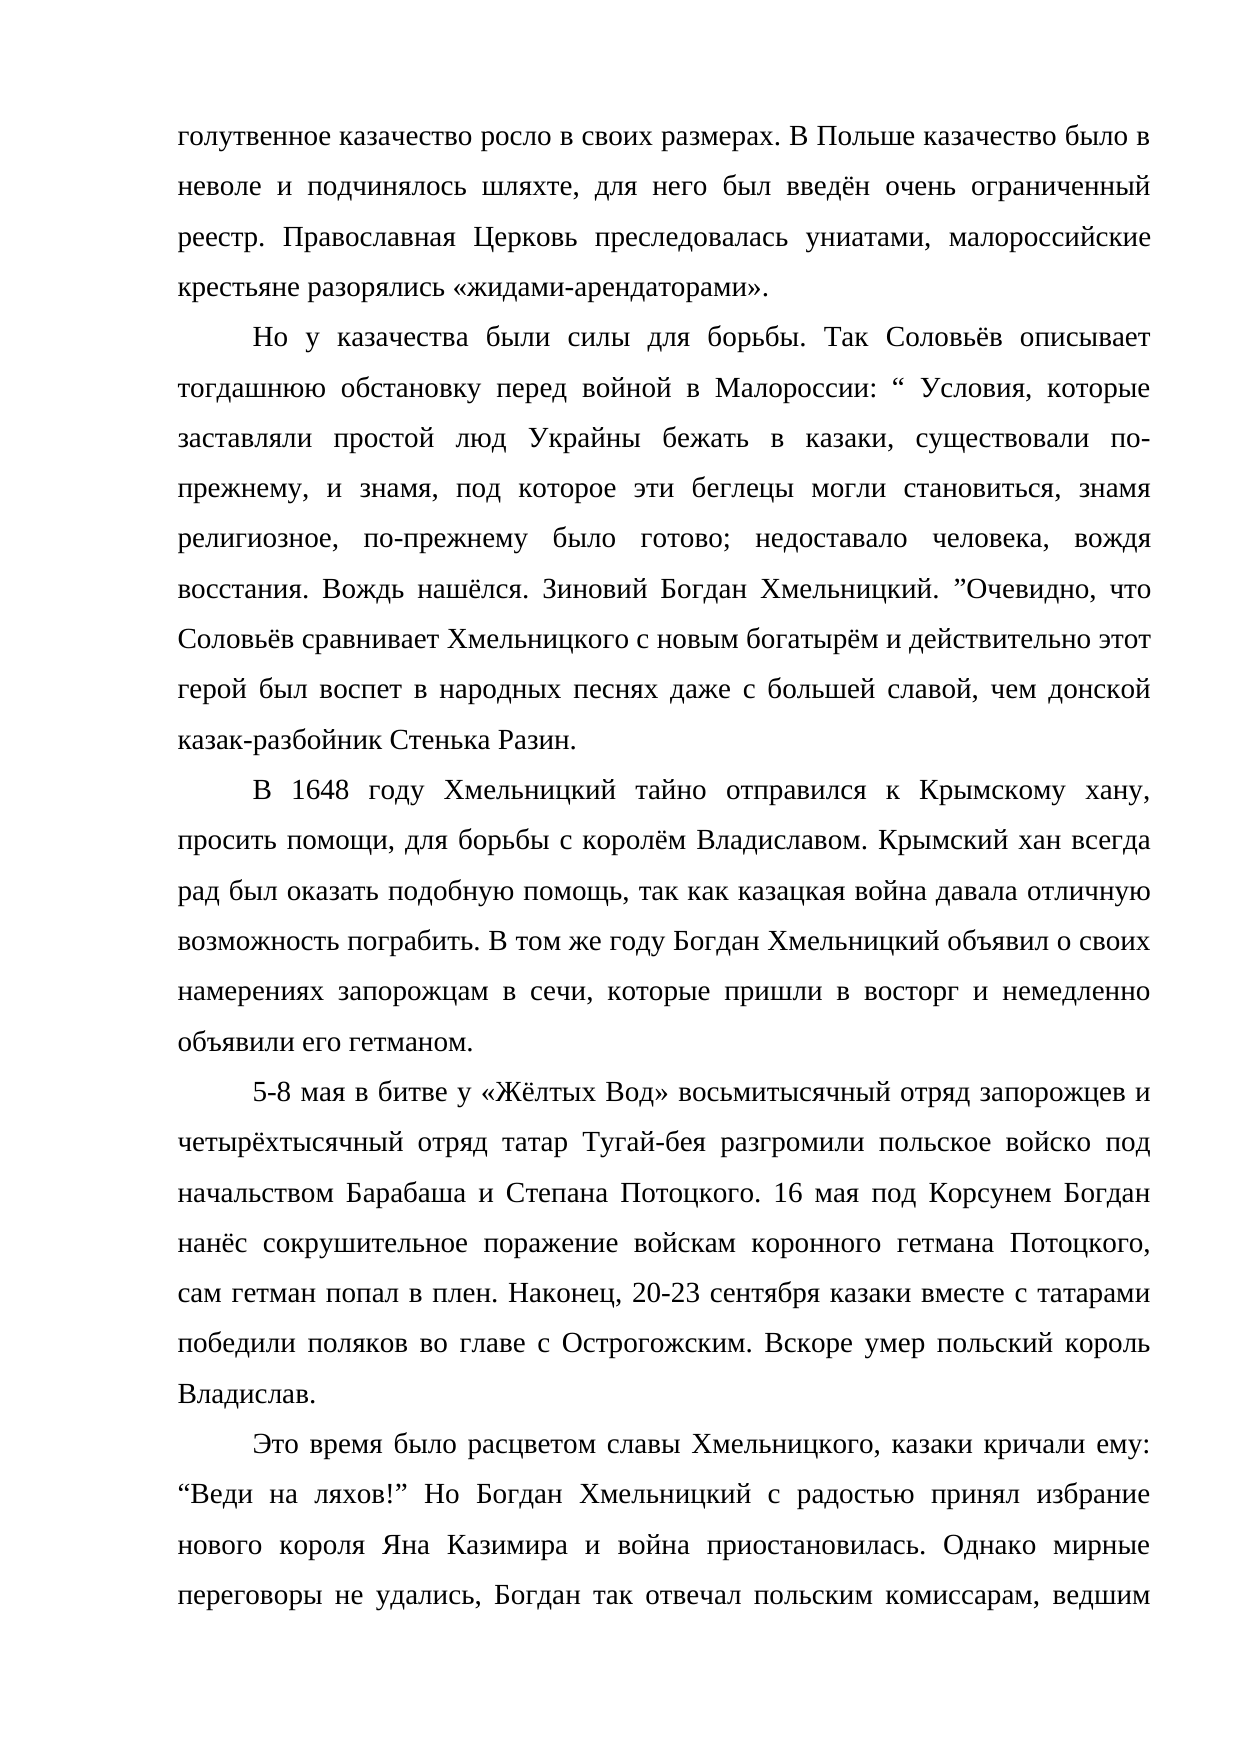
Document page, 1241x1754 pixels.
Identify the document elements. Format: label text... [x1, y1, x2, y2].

text 5-8 мая в битве у «Жёлтых Вод» восьмитысячный отряд запорожцев и четырёхтысячный отряд татар Тугай-бея разгромили польское войско под начальством Барабаша и Степана Потоцкого. 16 мая под Корсунем Богдан нанёс сокрушительное поражение войскам коронного гетмана Потоцкого, сам гетман попал в плен. Наконец, 20-23 сентября казаки вместе с татарами победили поляков во главе с Острогожским. Вскоре умер польский король Владислав. [177, 1074, 1152, 1409]
text Но у казачества были силы для борьбы. Так Соловьёв описывает тогдашнюю обстановку перед войной в Малороссии: “ Условия, которые заставляли простой люд Украйны бежать в казаки, существовали по-прежнему, и знамя, под которое эти беглецы могли становиться, знамя религиозное, по-прежнему было готово; недоставало человека, вождя восстания. Вождь нашёлся. Зиновий Богдан Хмельницкий. ”Очевидно, что Соловьёв сравнивает Хмельницкого с новым богатырём и действительно этот герой был воспет в народных песнях даже с большей славой, чем донской казак-разбойник Стенька Разин. [177, 319, 1152, 755]
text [177, 1426, 1152, 1611]
text В 1648 году Хмельницкий тайно отправился к Крымскому хану, просить помощи, для борьбы с королём Владиславом. Крымский хан всегда рад был оказать подобную помощь, так как казацкая война давала отличную возможность пограбить. В том же году Богдан Хмельницкий объявил о своих намерениях запорожцам в сечи, которые пришли в восторг и немедленно объявили его гетманом. [177, 772, 1152, 1057]
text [177, 118, 1152, 303]
